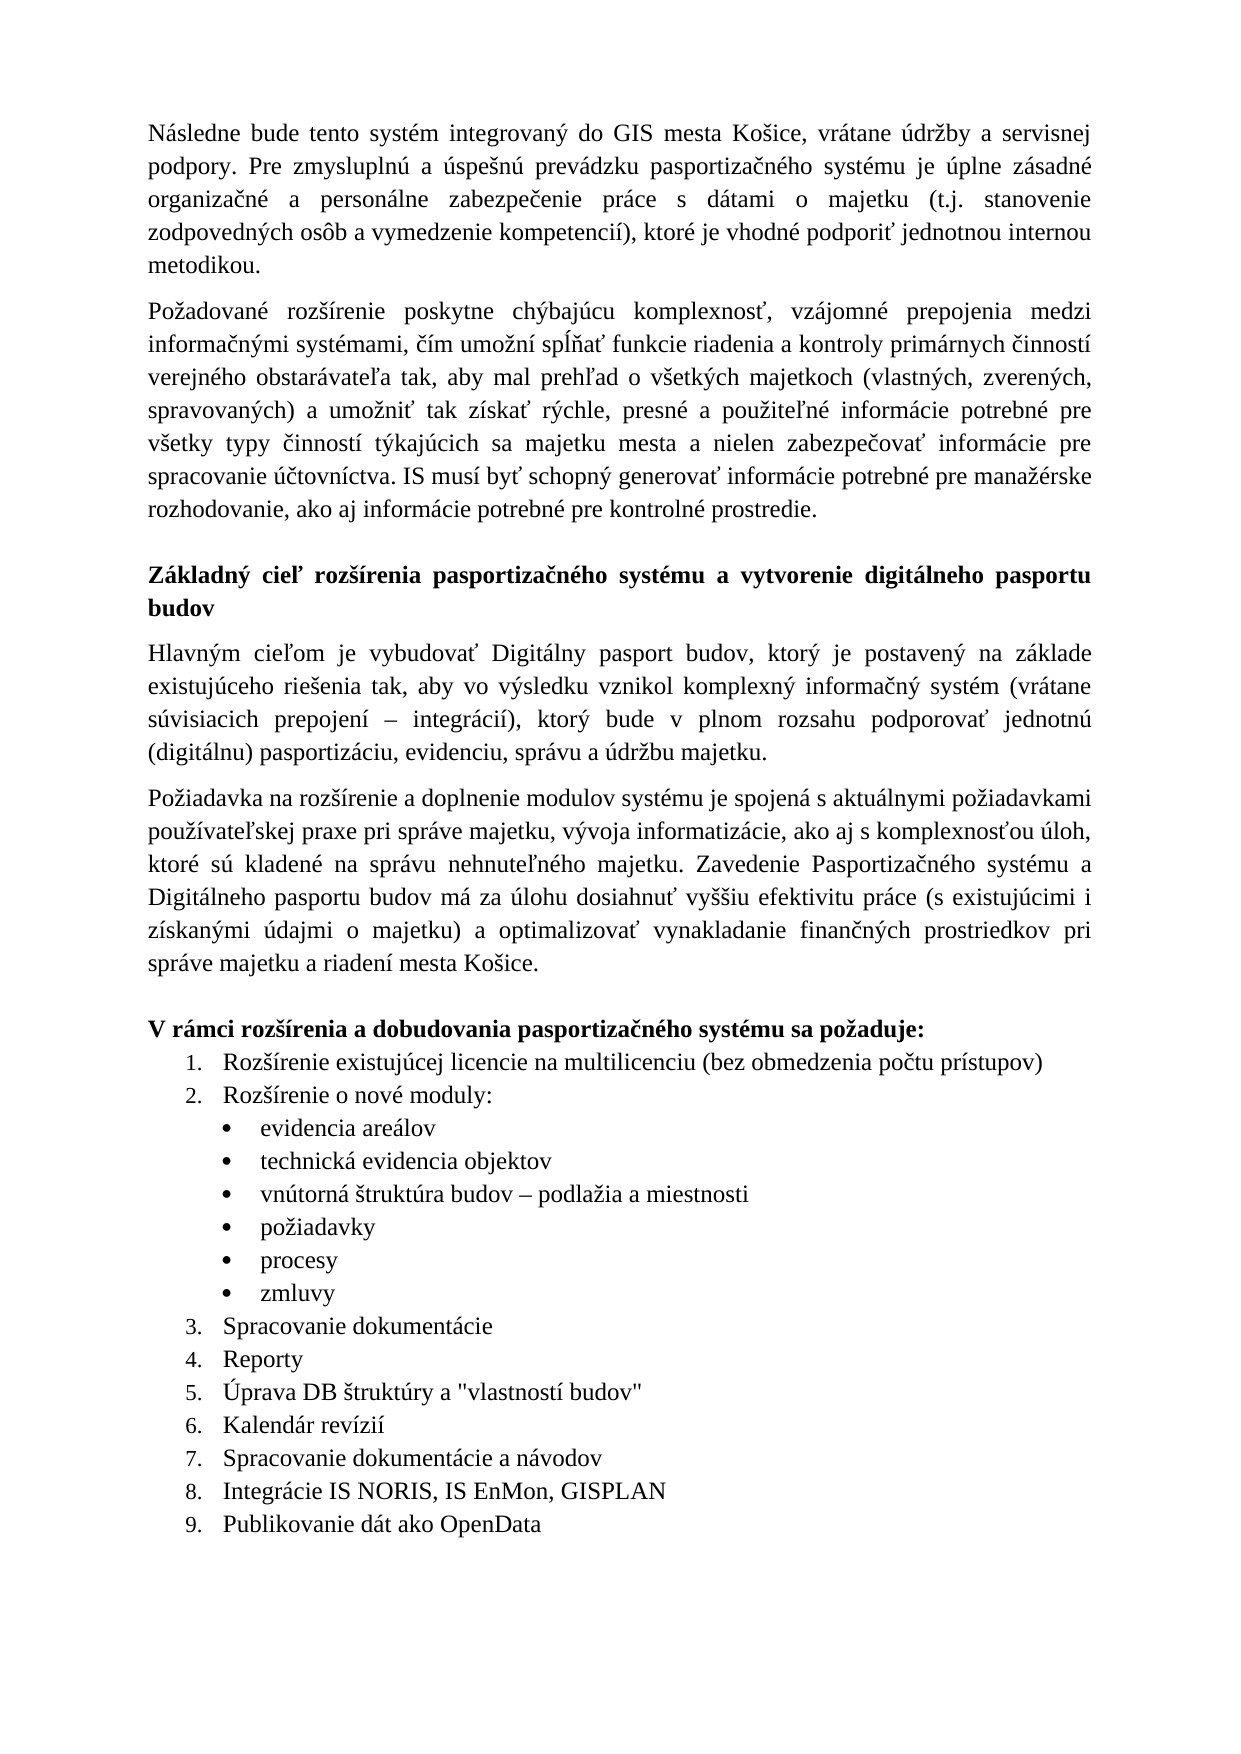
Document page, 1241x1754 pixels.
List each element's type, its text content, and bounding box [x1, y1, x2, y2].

list vnútorná štruktúra budov – podlažia a miestnosti [223, 1179, 1092, 1208]
text Následne bude tento systém integrovaný do GIS mesta Košice, vrátane údržby a servisnej podpory. Pre zmysluplnú a úspešnú prevádzku pasportizačného systému je úplne zásadné organizačné a personálne zabezpečenie práce s dátami o majetku (t.j. stanovenie zodpovedných osôb a vymedzenie kompetencií), ktoré je vhodné podporiť jednotnou internou metodikou. [148, 118, 1092, 279]
list procesy [223, 1245, 1092, 1274]
list Rozšírenie existujúcej licencie na multilicenciu (bez obmedzenia počtu prístupov) [185, 1047, 1092, 1076]
list Integrácie IS NORIS, IS EnMon, GISPLAN [185, 1476, 1092, 1505]
list požiadavky [223, 1212, 1092, 1241]
text V rámci rozšírenia a dobudovania pasportizačného systému sa požaduje: [148, 1014, 1092, 1043]
list Reporty [185, 1344, 1092, 1373]
list Spracovanie dokumentácie [185, 1311, 1092, 1340]
list technická evidencia objektov [223, 1146, 1092, 1175]
text Hlavným cieľom je vybudovať Digitálny pasport budov, ktorý je postavený na základe existujúceho riešenia tak, aby vo výsledku vznikol komplexný informačný systém (vrátane súvisiacich prepojení – integrácií), ktorý bude v plnom rozsahu podporovať jednotnú (digitálnu) pasportizáciu, evidenciu, správu a údržbu majetku. [148, 638, 1092, 766]
list Publikovanie dát ako OpenData [185, 1509, 1092, 1538]
list Kalendár revízií [185, 1410, 1092, 1439]
text Základný cieľ rozšírenia pasportizačného systému a vytvorenie digitálneho pasportu budov [148, 560, 1092, 622]
list evidencia areálov [223, 1113, 1092, 1142]
list Spracovanie dokumentácie a návodov [185, 1443, 1092, 1472]
list Úprava DB štruktúry a "vlastností budov" [185, 1377, 1092, 1406]
list Rozšírenie o nové moduly: [185, 1080, 1092, 1109]
list zmluvy [223, 1278, 1092, 1307]
text Požadované rozšírenie poskytne chýbajúcu komplexnosť, vzájomné prepojenia medzi informačnými systémami, čím umožní spĺňať funkcie riadenia a kontroly primárnych činností verejného obstarávateľa tak, aby mal prehľad o všetkých majetkoch (vlastných, zverených, spravovaných) a umožniť tak získať rýchle, presné a použiteľné informácie potrebné pre všetky typy činností týkajúcich sa majetku mesta a nielen zabezpečovať informácie pre spracovanie účtovníctva. IS musí byť schopný generovať informácie potrebné pre manažérske rozhodovanie, ako aj informácie potrebné pre kontrolné prostredie. [148, 296, 1092, 523]
text Požiadavka na rozšírenie a doplnenie modulov systému je spojená s aktuálnymi požiadavkami používateľskej praxe pri správe majetku, vývoja informatizácie, ako aj s komplexnosťou úloh, ktoré sú kladené na správu nehnuteľného majetku. Zavedenie Pasportizačného systému a Digitálneho pasportu budov má za úlohu dosiahnuť vyššiu efektivitu práce (s existujúcimi i získanými údajmi o majetku) a optimalizovať vynakladanie finančných prostriedkov pri správe majetku a riadení mesta Košice. [148, 783, 1092, 977]
